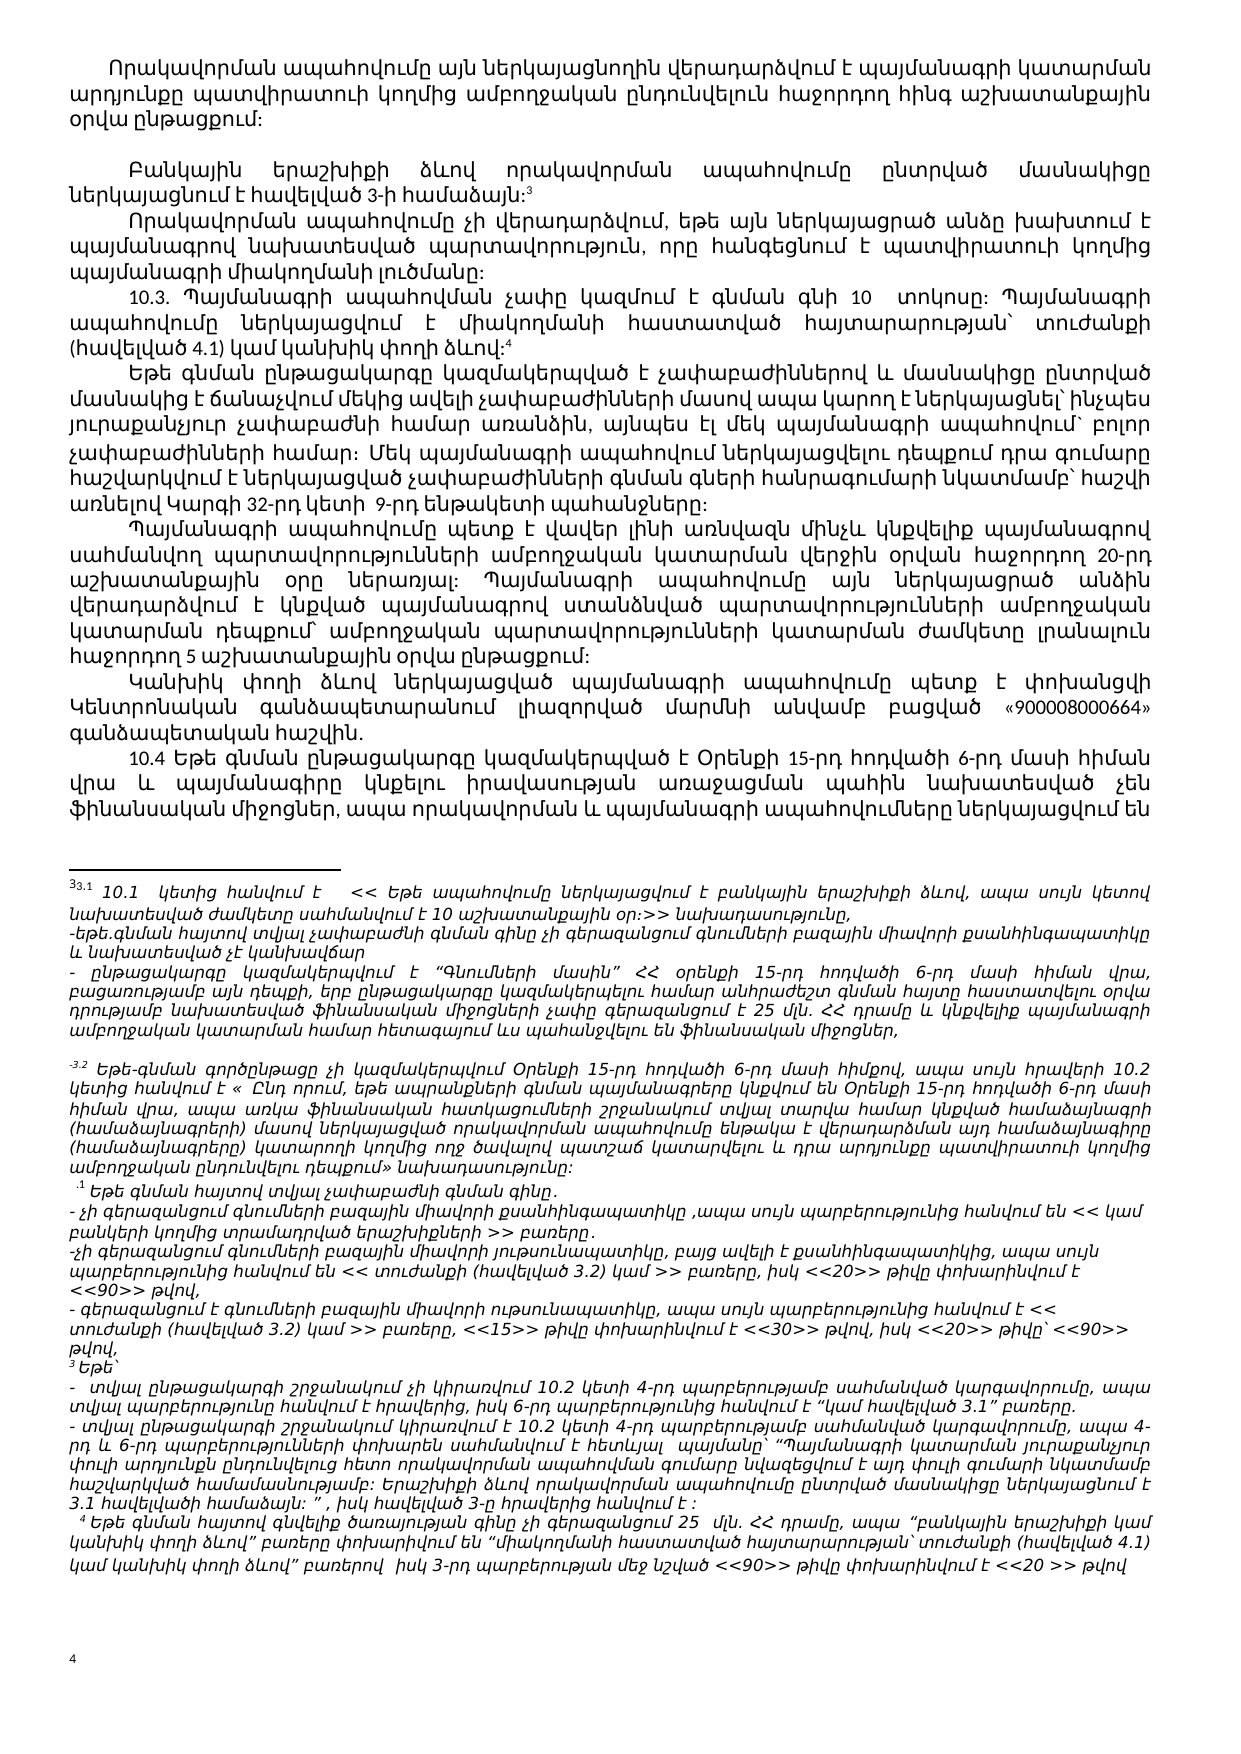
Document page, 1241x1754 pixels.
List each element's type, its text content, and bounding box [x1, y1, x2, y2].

text 10.4 Եթե գնման ընթացակարգը կազմակերպված է Օրենքի 15-րդ հոդվածի 6-րդ մասի հիման վրա և պայմանագիրը կնքելու իրավասության առաջացման պահին նախատեսված չեն ֆինանսական միջոցներ, ապա որակավորման և պայմանագրի ապահովումները ներկայացվում են միակողմանի հաստատված հայտարարության` տուժանքի կամ կանխիկ փողի ձևով: Եթե պայմանագիրը կնքելու իրավասության առաջացման պահին՝ [69, 745, 1152, 821]
text 10.3. Պայմանագրի ապահովման չափը կազմում է գնման գնի 10 տոկոսը: Պայմանագրի ապահովումը ներկայացվում է միակողմանի հաստատված հայտարարության՝ տուժանքի (հավելված 4.1) կամ կանխիկ փողի ձևով: [69, 284, 1152, 361]
text Եթե գնման ընթացակարգը կազմակերպված է չափաբաժիններով և մասնակիցը ընտրված մասնակից է ճանաչվում մեկից ավելի չափաբաժինների մասով ապա կարող է ներկայացնել՝ ինչպես յուրաքանչյուր չափաբաժնի համար առանձին, այնպես էլ մեկ պայմանագրի ապահովում` բոլոր չափաբաժինների համար։ Մեկ պայմանագրի ապահովում ներկայացվելու դեպքում դրա գումարը հաշվարկվում է ներկայացված չափաբաժինների գնման գների հանրագումարի նկատմամբ՝ հաշվի առնելով Կարգի 32-րդ կետի 9-րդ ենթակետի պահանջները: [69, 361, 1152, 516]
text Պայմանագրի ապահովումը պետք է վավեր լինի առնվազն մինչև կնքվելիք պայմանագրով սահմանվող պարտավորությունների ամբողջական կատարման վերջին օրվան հաջորդող 20-րդ աշխատանքային օրը ներառյալ: Պայմանագրի ապահովումը այն ներկայացրած անձին վերադարձվում է կնքված պայմանագրով ստանձնված պարտավորությունների ամբողջական կատարման դեպքում՝ ամբողջական պարտավորությունների կատարման ժամկետը լրանալուն հաջորդող 5 աշխատանքային օրվա ընթացքում: [69, 516, 1152, 669]
text Բանկային երաշխիքի ձևով որակավորման ապահովումը ընտրված մասնակիցը ներկայացնում է հավելված 3-ի համաձայն: [69, 157, 1152, 208]
text Որակավորման ապահովումը չի վերադարձվում, եթե այն ներկայացրած անձը խախտում է պայմանագրով նախատեսված պարտավորություն, որը հանգեցնում է պատվիրատուի կողմից պայմանագրի միակողմանի լուծմանը: [69, 208, 1152, 284]
text Որակավորման ապահովումը այն ներկայացնողին վերադարձվում է պայմանագրի կատարման արդյունքը պատվիրատուի կողմից ամբողջական ընդունվելուն հաջորդող հինգ աշխատանքային օրվա ընթացքում: [69, 56, 1152, 132]
text Կանխիկ փողի ձևով ներկայացված պայմանագրի ապահովումը պետք է փոխանցվի Կենտրոնական գանձապետարանում լիազորված մարմնի անվամբ բացված «900008000664» գանձապետական հաշվին. [69, 669, 1152, 745]
